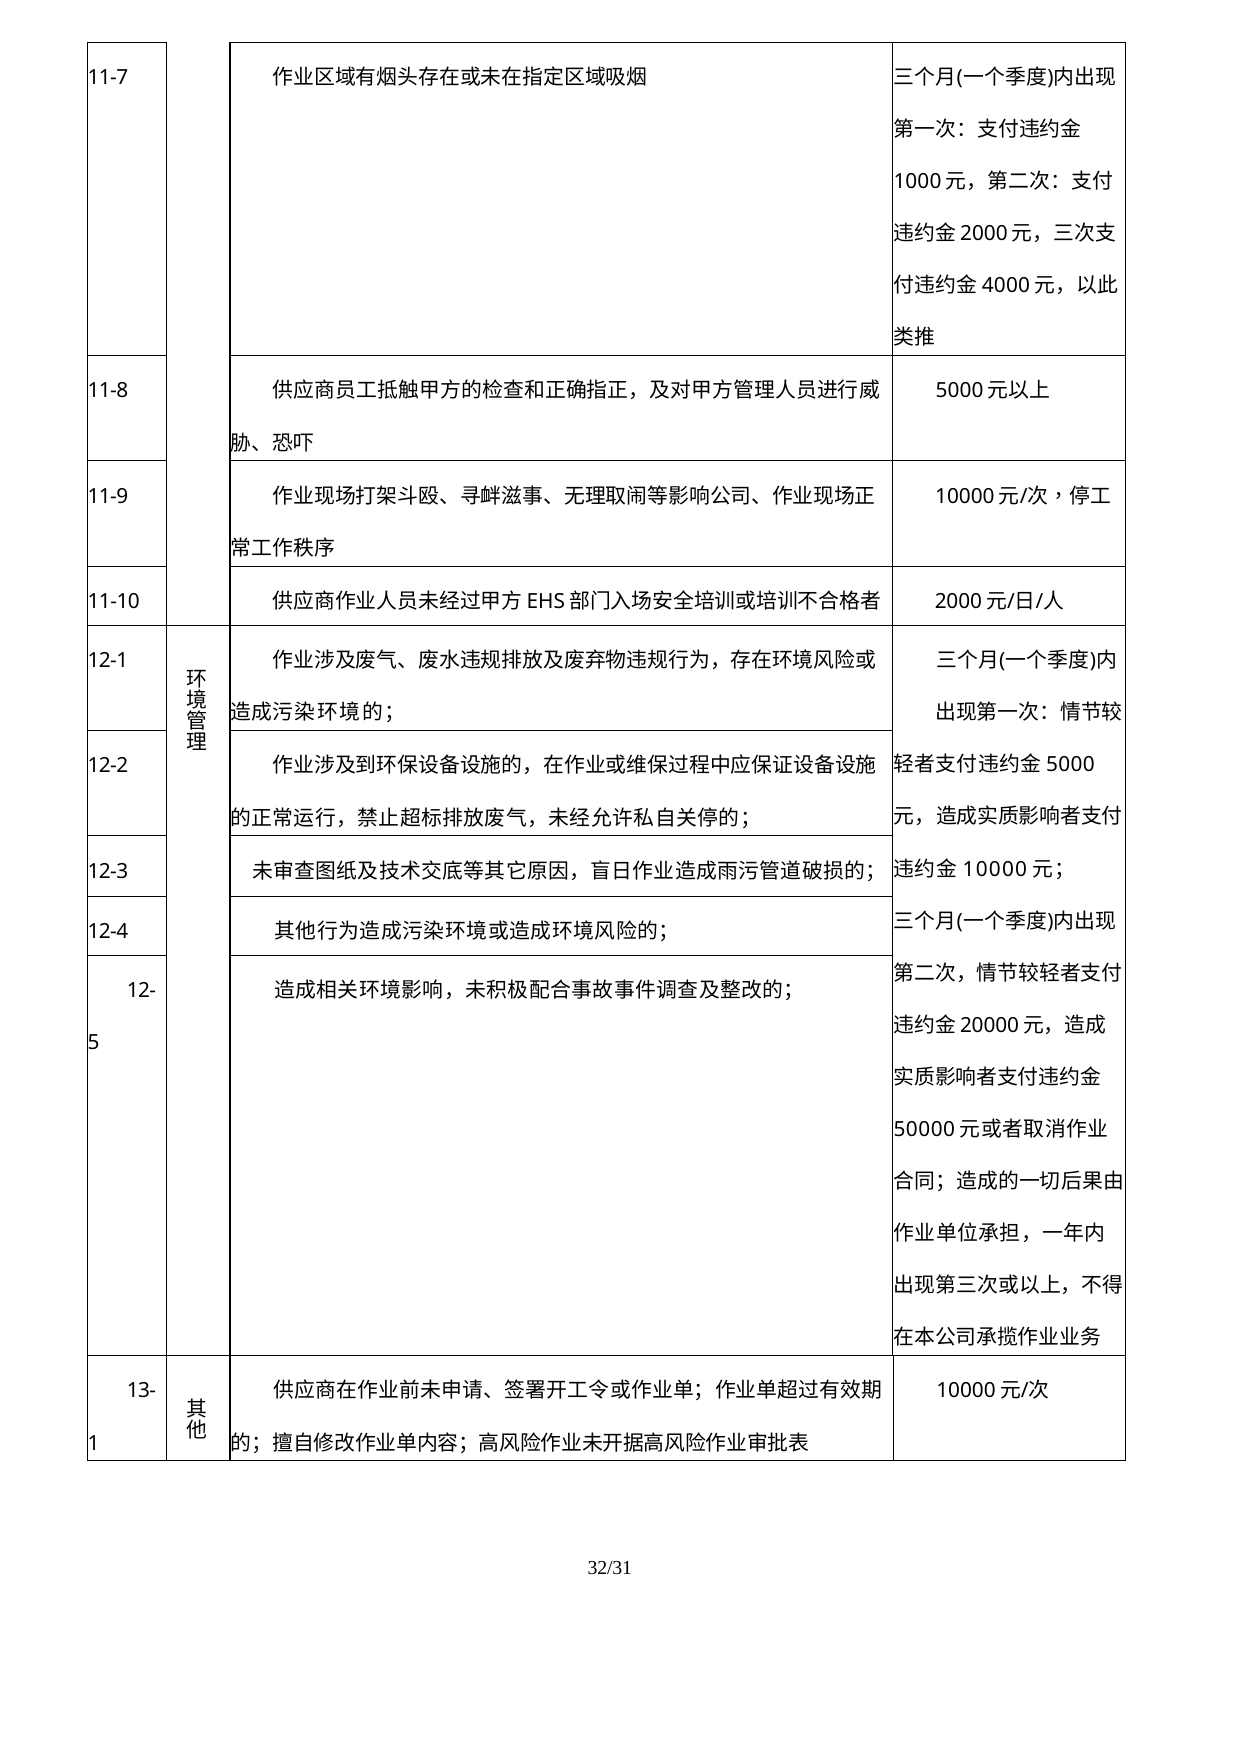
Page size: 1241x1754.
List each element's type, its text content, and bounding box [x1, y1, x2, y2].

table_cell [893, 43, 1125, 355]
table_cell 供应商作业人员未经过甲方EHS部门入场安全培训或培训不合格者 [231, 567, 892, 625]
table_cell 其他行为造成污染环境或造成环境风险的； [231, 897, 892, 955]
table_cell 12-2 [88, 731, 166, 835]
table_cell 环境管理 [167, 626, 229, 1355]
table_cell 2000元/日/人 [893, 567, 1125, 625]
table_cell 作业现场打架斗殴、寻衅滋事、无理取闹等影响公司、作业现场正常工作秩序 [231, 461, 892, 566]
table_cell 10000元/次 [894, 1356, 1125, 1460]
table_cell 11-9 [88, 461, 166, 566]
table_cell 13-1 [88, 1356, 166, 1460]
table_cell 供应商员工抵触甲方的检查和正确指正，及对甲方管理人员进行威胁、恐吓 [231, 356, 892, 460]
table_cell 未审查图纸及技术交底等其它原因，盲日作业造成雨污管道破损的； [231, 836, 892, 896]
table_cell 其他 [167, 1356, 229, 1460]
table_cell 10000元/次，停工 [893, 461, 1125, 566]
table_cell 三个月(一个季度)内 出现第一次：情节较轻者支付违约金5000元，造成实质影响者支付违约金10000元； 三个月(一个季度)内出现第二次，情节较轻者支付违约金20000元，造成实质影响者支付违约金50000元或者取消作业合同；造成的一切后果由作业单位承担，一年内出现第三次或以上，不得在本公司承揽作业业务 [893, 626, 1125, 1355]
table_cell 12-1 [88, 626, 166, 730]
table_cell 造成相关环境影响，未积极配合事故事件调查及整改的； [231, 956, 892, 1355]
table_cell 11-10 [88, 567, 166, 625]
table_cell 11-8 [88, 356, 166, 460]
table_cell 12-3 [88, 836, 166, 896]
table_cell 作业区域有烟头存在或未在指定区域吸烟 [231, 43, 892, 355]
table_cell 12-5 [88, 956, 166, 1355]
table_cell 供应商在作业前未申请、签署开工令或作业单；作业单超过有效期的；擅自修改作业单内容；高风险作业未开据高风险作业审批表 [231, 1356, 893, 1460]
table_cell 5000元以上 [893, 356, 1125, 460]
table_cell 12-4 [88, 897, 166, 955]
table_cell 作业涉及废气、废水违规排放及废弃物违规行为，存在环境风险或造成污染环境的； [231, 626, 892, 730]
table_cell 作业涉及到环保设备设施的，在作业或维保过程中应保证设备设施的正常运行，禁止超标排放废气，未经允许私自关停的； [231, 731, 892, 835]
table_cell 11-7 [88, 43, 166, 355]
